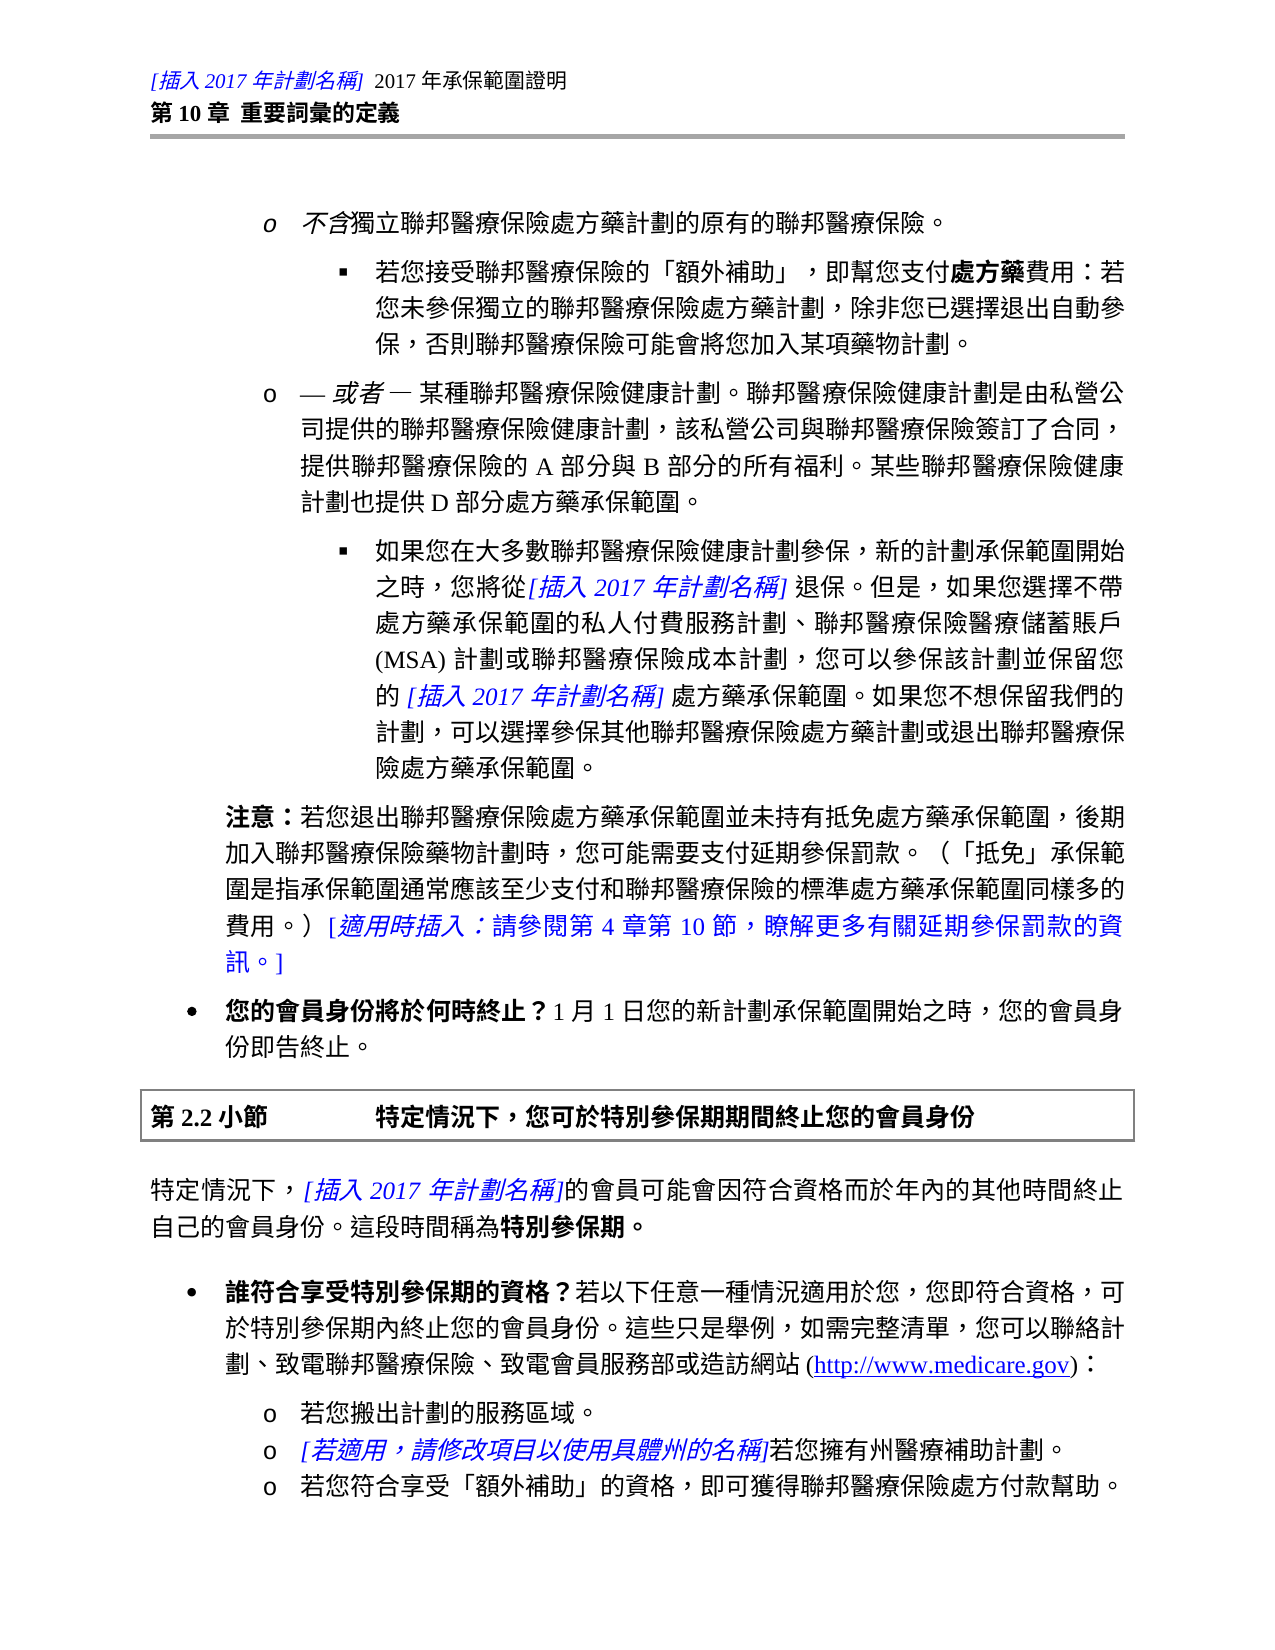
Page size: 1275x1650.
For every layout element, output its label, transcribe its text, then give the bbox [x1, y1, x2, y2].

text 特定情況下，[插入 2017 年計劃名稱]的會員可能會因符合資格而於年內的其他時間終止自己的會員身份。這段時間稱為特別參保期。 [150, 1220, 1125, 1292]
list 其他聯邦醫療保險藥物計劃。 [262, 203, 1125, 240]
list — 或者 — 某種聯邦醫療保險健康計劃。聯邦醫療保險健康計劃是由私營公司提供的聯邦醫療保險健康計劃，該私營公司與聯邦醫療保險簽訂了合同，提供聯邦醫療保險的 A 部分與 B 部分的所有福利。某些聯邦醫療保險健康計劃也提供 D 部分處方藥承保範圍。 [262, 422, 1125, 568]
list 如果您在大多數聯邦醫療保險健康計劃參保，新的計劃承保範圍開始之時，您將從[插入 2017 年計劃名稱] 退保。但是，如果您選擇不帶處方藥承保範圍的私人付費服務計劃、聯邦醫療保險醫療儲蓄賬戶 (MSA) 計劃或聯邦醫療保險成本計劃，您可以參保該計劃並保留您的 [插入 2017 年計劃名稱] 處方藥承保範圍。如果您不想保留我們的計劃，可以選擇參保其他聯邦醫療保險處方藥計劃或退出聯邦醫療保險處方藥承保範圍。 [337, 580, 1125, 834]
list 您的會員身份將於何時終止？1 月 1 日您的新計劃承保範圍開始之時，您的會員身份即告終止。 [187, 1040, 1125, 1113]
list 不含獨立聯邦醫療保險處方藥計劃的原有的聯邦醫療保險。 [262, 252, 1125, 289]
list [若適用，請修改項目以使用具體州的名稱]若您擁有州醫療補助計劃。 [262, 1492, 1125, 1528]
list 若您搬出計劃的服務區域。 [262, 1443, 1125, 1479]
list 誰符合享受特別參保期的資格？若以下任意一種情況適用於您，您即符合資格，可於特別參保期內終止您的會員身份。這些只是舉例，如需完整清單，您可以聯絡計劃、致電聯邦醫療保險、致電會員服務部或造訪網站 (http://www.medicare.gov)： [187, 1321, 1125, 1430]
subtitle 第 2.2 小節 特定情況下，您可於特別參保期期間終止您的會員身份 [142, 1140, 1133, 1188]
list 注意：若您退出聯邦醫療保險處方藥承保範圍並未持有抵免處方藥承保範圍，後期加入聯邦醫療保險藥物計劃時，您可能需要支付延期參保罰款。（「抵免」承保範圍是指承保範圍通常應該至少支付和聯邦醫療保險的標準處方藥承保範圍同樣多的費用。）[適用時插入：請參閱第 4 章第 10 節，瞭解更多有關延期參保罰款的資訊。] [225, 846, 1125, 1028]
list 若您接受聯邦醫療保險的「額外補助」，即幫您支付處方藥費用：若您未參保獨立的聯邦醫療保險處方藥計劃，除非您已選擇退出自動參保，否則聯邦醫療保險可能會將您加入某項藥物計劃。 [337, 301, 1125, 410]
